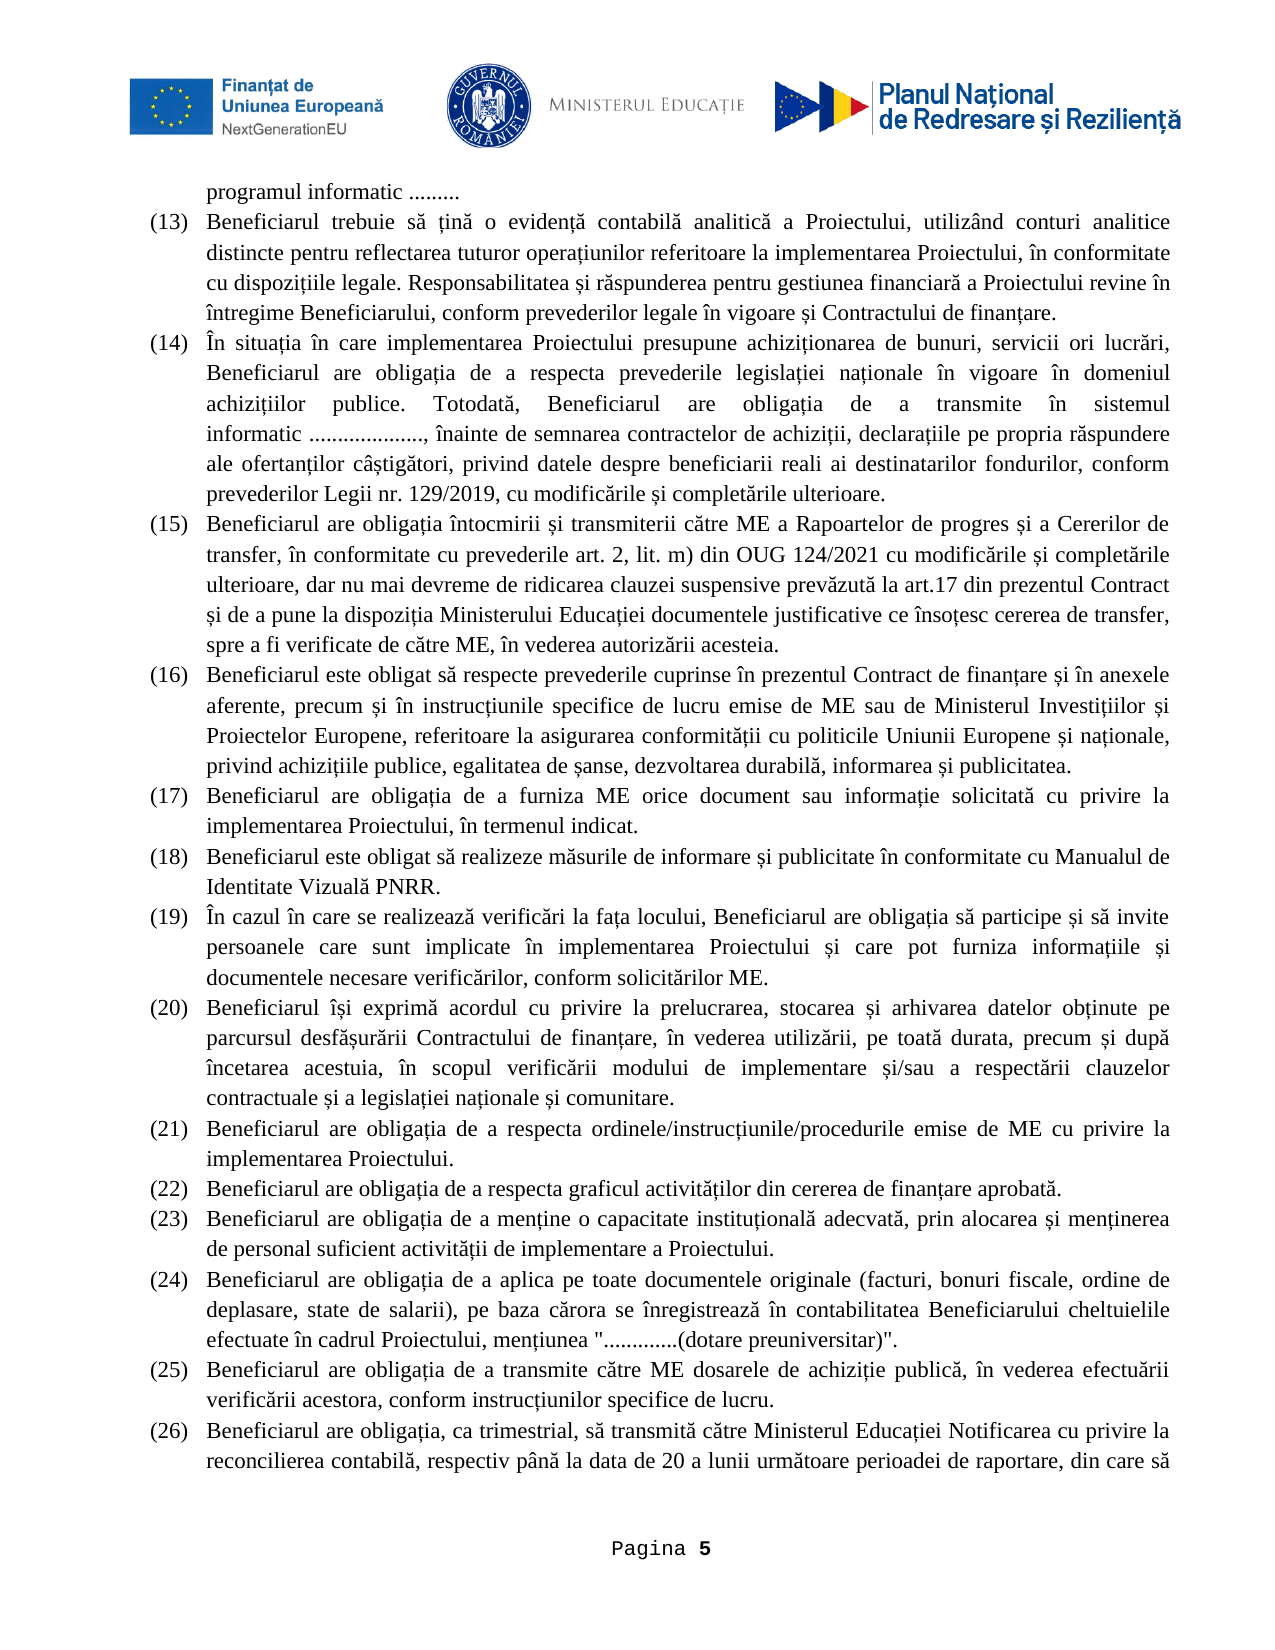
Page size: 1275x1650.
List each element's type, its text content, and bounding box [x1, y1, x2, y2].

list Beneficiarul are obligația de a furniza ME orice document sau informație solicitată cu privire la implementarea Proiectului, în termenul indicat. [150, 782, 1172, 839]
picture [127, 67, 384, 140]
list Beneficiarul are obligația de a aplica pe toate documentele originale (facturi, bonuri fiscale, ordine de deplasare, state de salarii), pe baza cărora se înregistrează în contabilitatea Beneficiarului cheltuielile efectuate în cadrul Proiectului, mențiunea ".............(dotare preuniversitar)". [150, 1266, 1172, 1352]
list Beneficiarul își exprimă acordul cu privire la prelucrarea, stocarea și arhivarea datelor obținute pe parcursul desfășurării Contractului de finanțare, în vederea utilizării, pe toată durata, precum și după încetarea acestuia, în scopul verificării modului de implementare și/sau a respectării clauzelor contractuale și a legislației naționale și comunitare. [150, 994, 1172, 1111]
list Beneficiarul trebuie să țină o evidență contabilă analitică a Proiectului, utilizând conturi analitice distincte pentru reflectarea tuturor operațiunilor referitoare la implementarea Proiectului, în conformitate cu dispozițiile legale. Responsabilitatea și răspunderea pentru gestiunea financiară a Proiectului revine în întregime Beneficiarului, conform prevederilor legale în vigoare și Contractului de finanțare. [150, 208, 1172, 325]
list Beneficiarul este obligat să respecte prevederile cuprinse în prezentul Contract de finanțare și în anexele aferente, precum și în instrucțiunile specifice de lucru emise de ME sau de Ministerul Investițiilor și Proiectelor Europene, referitoare la asigurarea conformității cu politicile Uniunii Europene și naționale, privind achizițiile publice, egalitatea de șanse, dezvoltarea durabilă, informarea și publicitatea. [150, 661, 1172, 778]
list Beneficiarul are obligația de a transmite către ME dosarele de achiziție publică, în vederea efectuării verificării acestora, conform instrucțiunilor specifice de lucru. [150, 1356, 1172, 1413]
list Beneficiarul are obligația întocmirii și transmiterii către ME a Rapoartelor de progres și a Cererilor de transfer, în conformitate cu prevederile art. 2, lit. m) din OUG 124/2021 cu modificările și completările ulterioare, dar nu mai devreme de ridicarea clauzei suspensive prevăzută la art.17 din prezentul Contract și de a pune la dispoziția Ministerului Educației documentele justificative ce însoțesc cererea de transfer, spre a fi verificate de către ME, în vederea autorizării acesteia. [150, 510, 1172, 658]
list În situația în care implementarea Proiectului presupune achiziționarea de bunuri, servicii ori lucrări, Beneficiarul are obligația de a respecta prevederile legislației naționale în vigoare în domeniul achizițiilor publice. Totodată, Beneficiarul are obligația de a transmite în sistemul informatic ...................., înainte de semnarea contractelor de achiziții, declarațiile pe propria răspundere ale ofertanților câștigători, privind datele despre beneficiarii reali ai destinatarilor fondurilor, conform prevederilor Legii nr. 129/2019, cu modificările și completările ulterioare. [150, 329, 1172, 507]
list Beneficiarul are obligația de a respecta ordinele/instrucțiunile/procedurile emise de ME cu privire la implementarea Proiectului. [150, 1114, 1172, 1171]
picture [445, 62, 746, 148]
list În cazul în care se realizează verificări la fața locului, Beneficiarul are obligația să participe și să invite persoanele care sunt implicate în implementarea Proiectului și care pot furniza informațiile și documentele necesare verificărilor, conform solicitărilor ME. [150, 903, 1172, 990]
list Beneficiarul are obligația de a respecta graficul activităților din cererea de finanțare aprobată. [150, 1175, 1172, 1201]
picture [768, 74, 1185, 140]
list Beneficiarul este obligat să realizeze măsurile de informare și publicitate în conformitate cu Manualul de Identitate Vizuală PNRR. [150, 843, 1172, 899]
list Beneficiarul are obligația de a menține o capacitate instituțională adecvată, prin alocarea și menținerea de personal suficient activității de implementare a Proiectului. [150, 1205, 1172, 1262]
